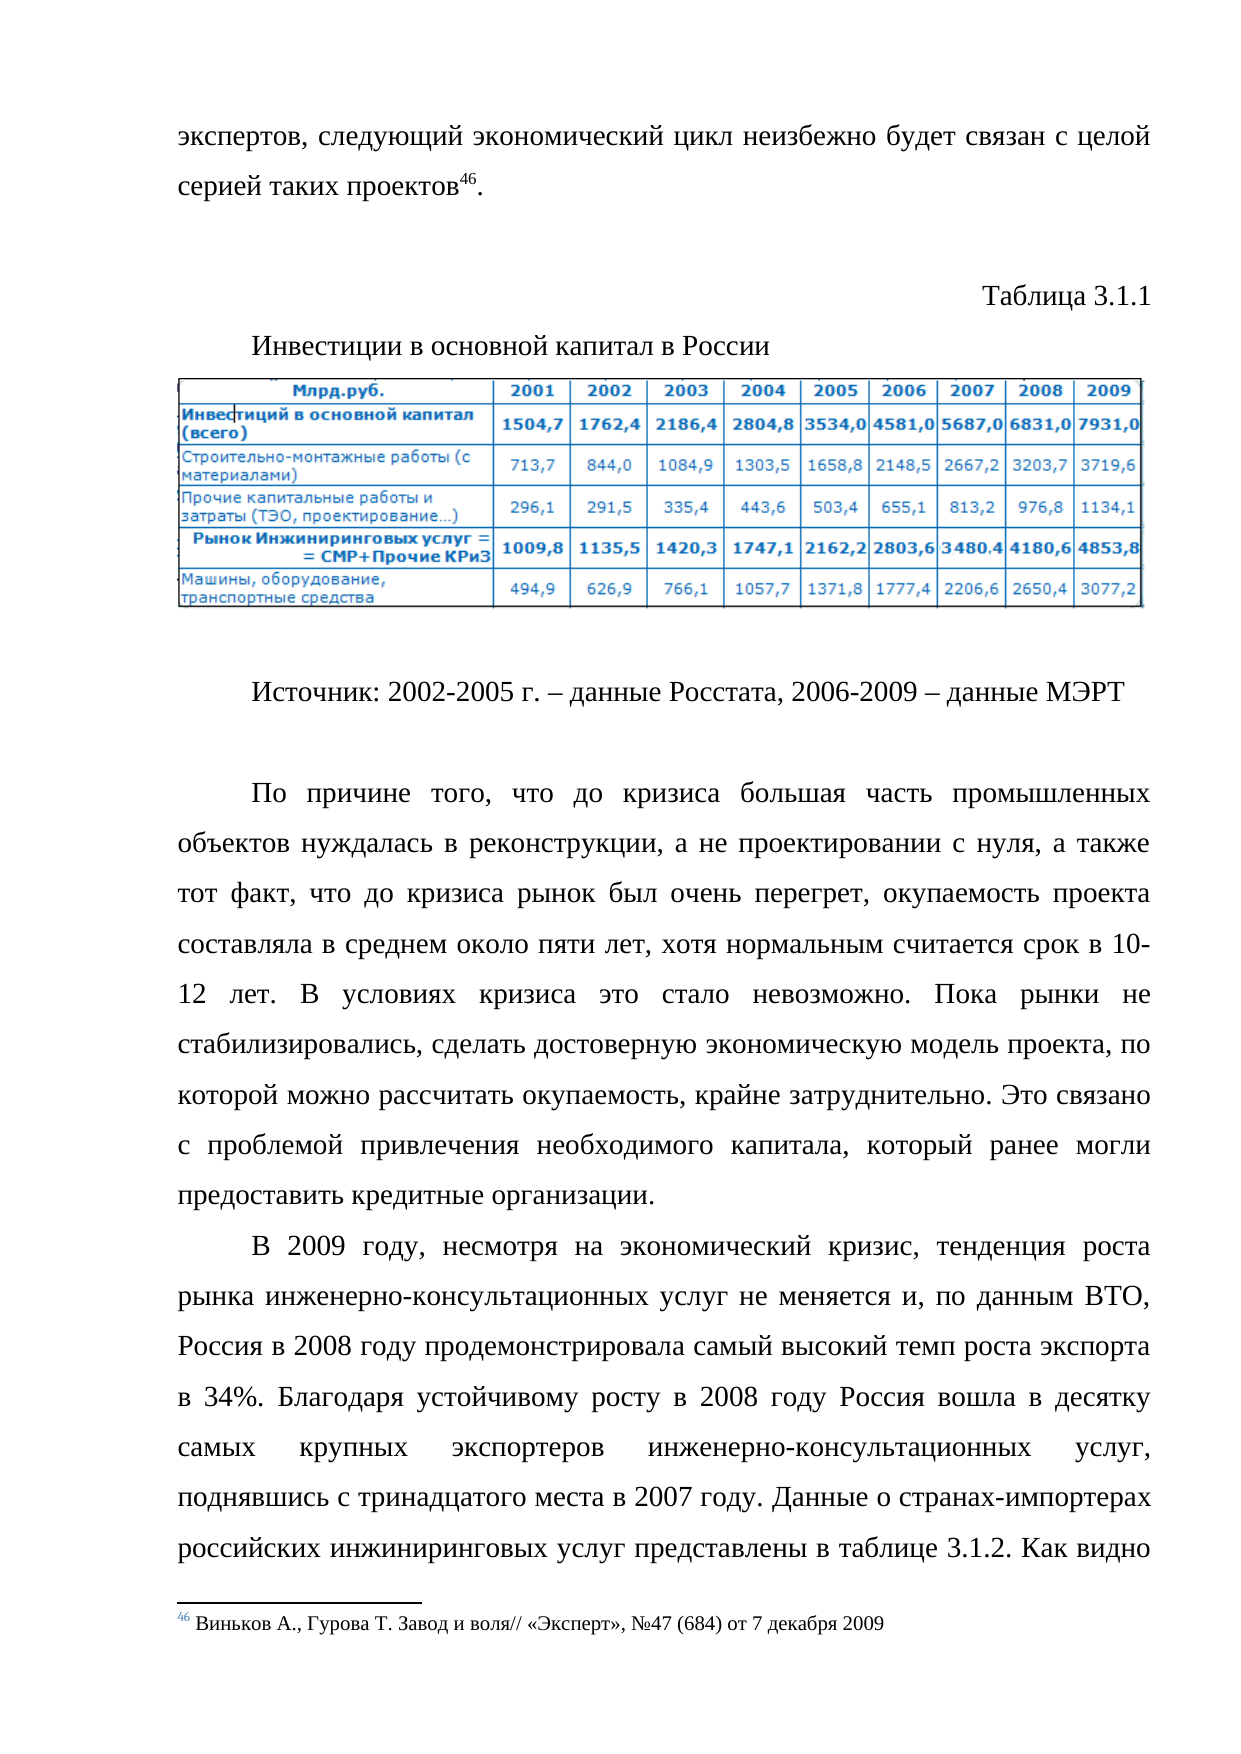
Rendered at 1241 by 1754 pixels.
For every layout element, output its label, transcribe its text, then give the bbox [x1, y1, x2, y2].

text Инвестиции в основной капитал в России [177, 328, 1152, 362]
text Таблица 3.1.1 [177, 278, 1152, 312]
text По причине того, что до кризиса большая часть промышленных объектов нуждалась в реконструкции, а не проектировании с нуля, а также тот факт, что до кризиса рынок был очень перегрет, окупаемость проекта составляла в среднем около пяти лет, хотя нормальным считается срок в 10-12 лет. В условиях кризиса это стало невозможно. Пока рынки не стабилизировались, сделать достоверную экономическую модель проекта, по которой можно рассчитать окупаемость, крайне затруднительно. Это связано с проблемой привлечения необходимого капитала, который ранее могли предоставить кредитные организации. [177, 775, 1152, 1211]
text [177, 118, 1152, 202]
picture [177, 378, 1146, 610]
text Источник: 2002-2005 г. – данные Росстата, 2006-2009 – данные МЭРТ [177, 674, 1152, 708]
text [177, 1228, 1152, 1563]
